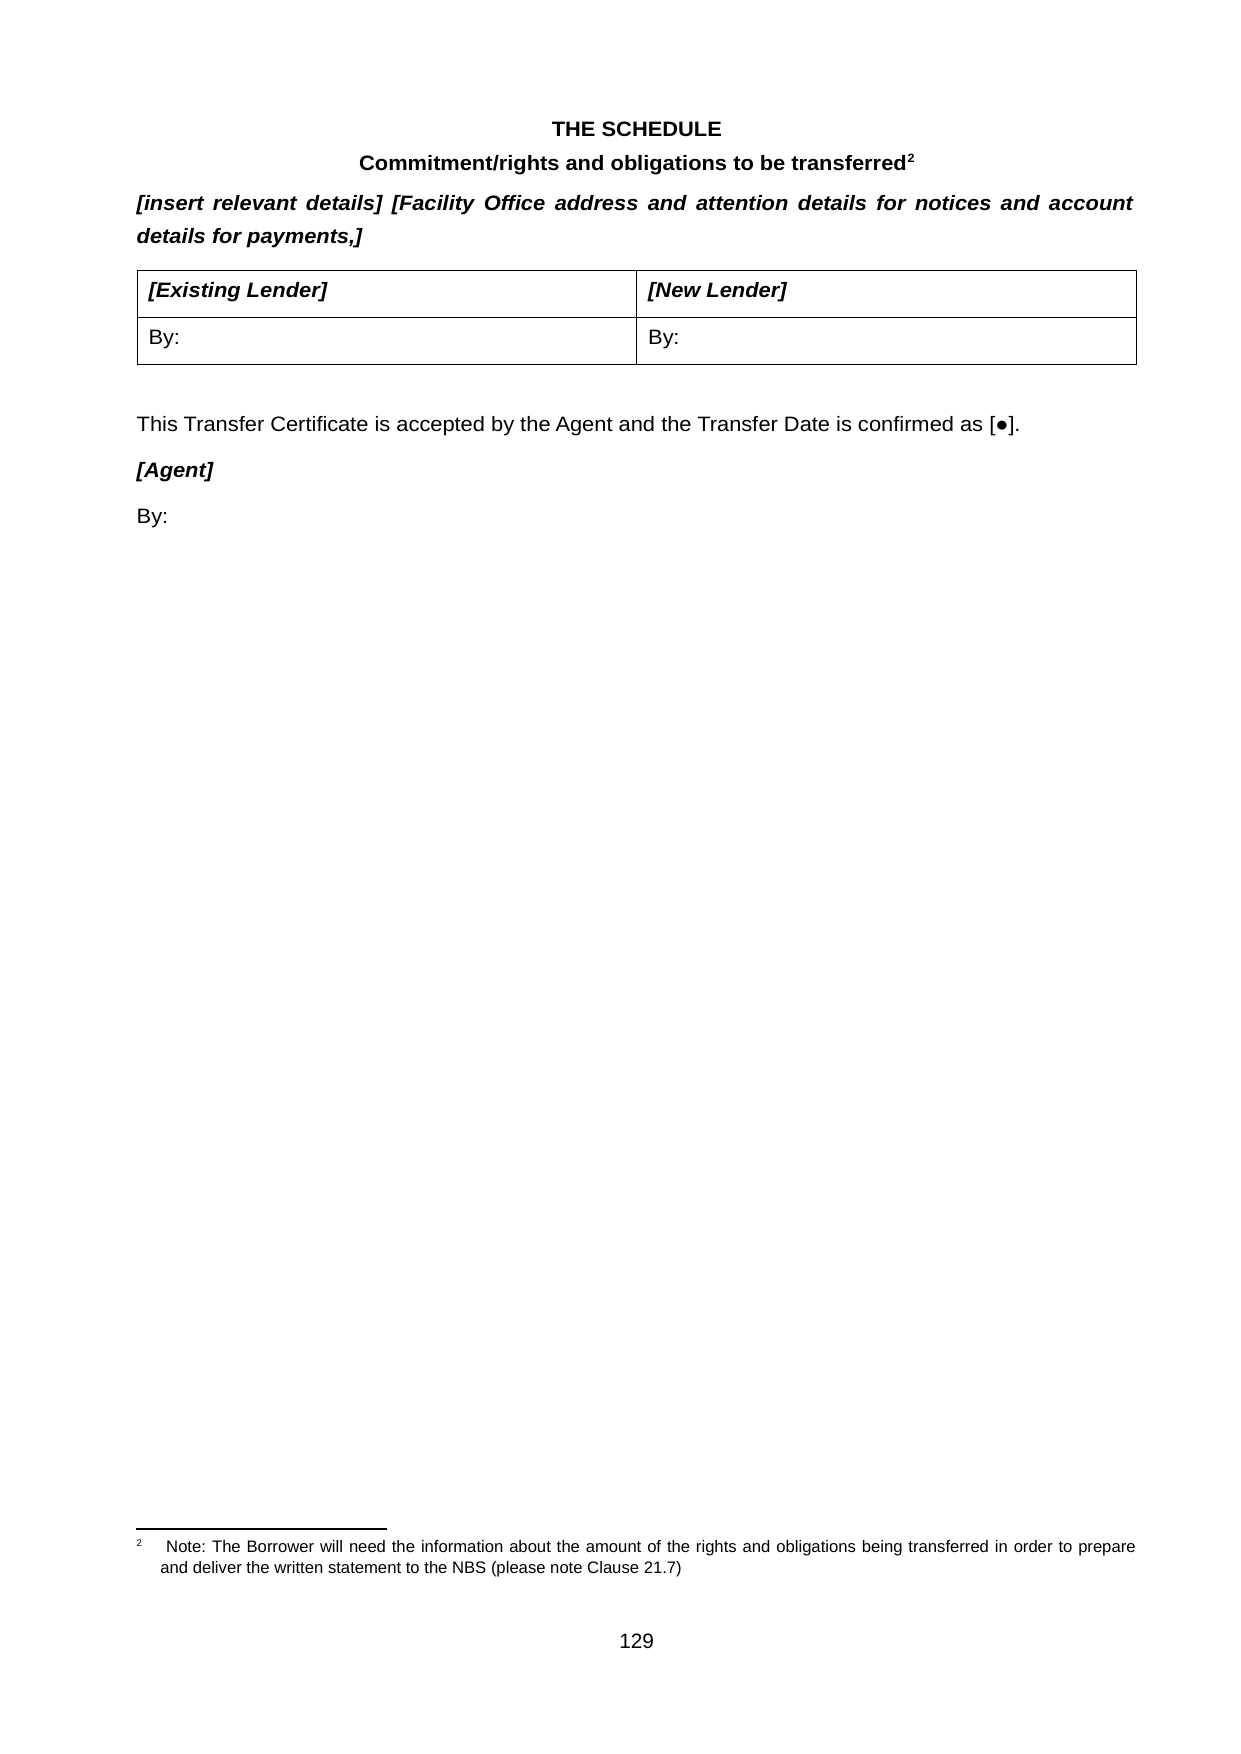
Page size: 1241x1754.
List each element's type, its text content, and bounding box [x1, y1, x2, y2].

table_cell By: [637, 318, 1136, 364]
text This Transfer Certificate is accepted by the Agent and the Transfer Date is confirmed as [●]. [136, 411, 1137, 435]
text THE SCHEDULE Commitment/rights and obligations to be transferred [136, 117, 1137, 175]
text By: [136, 503, 1137, 527]
text [insert relevant details] [Facility Office address and attention details for notices and account details for payments,] [136, 191, 1137, 248]
table_header [Existing Lender] [138, 271, 636, 317]
text [Agent] [136, 457, 1137, 481]
table_cell By: [138, 318, 636, 364]
table_header [New Lender] [637, 271, 1136, 317]
